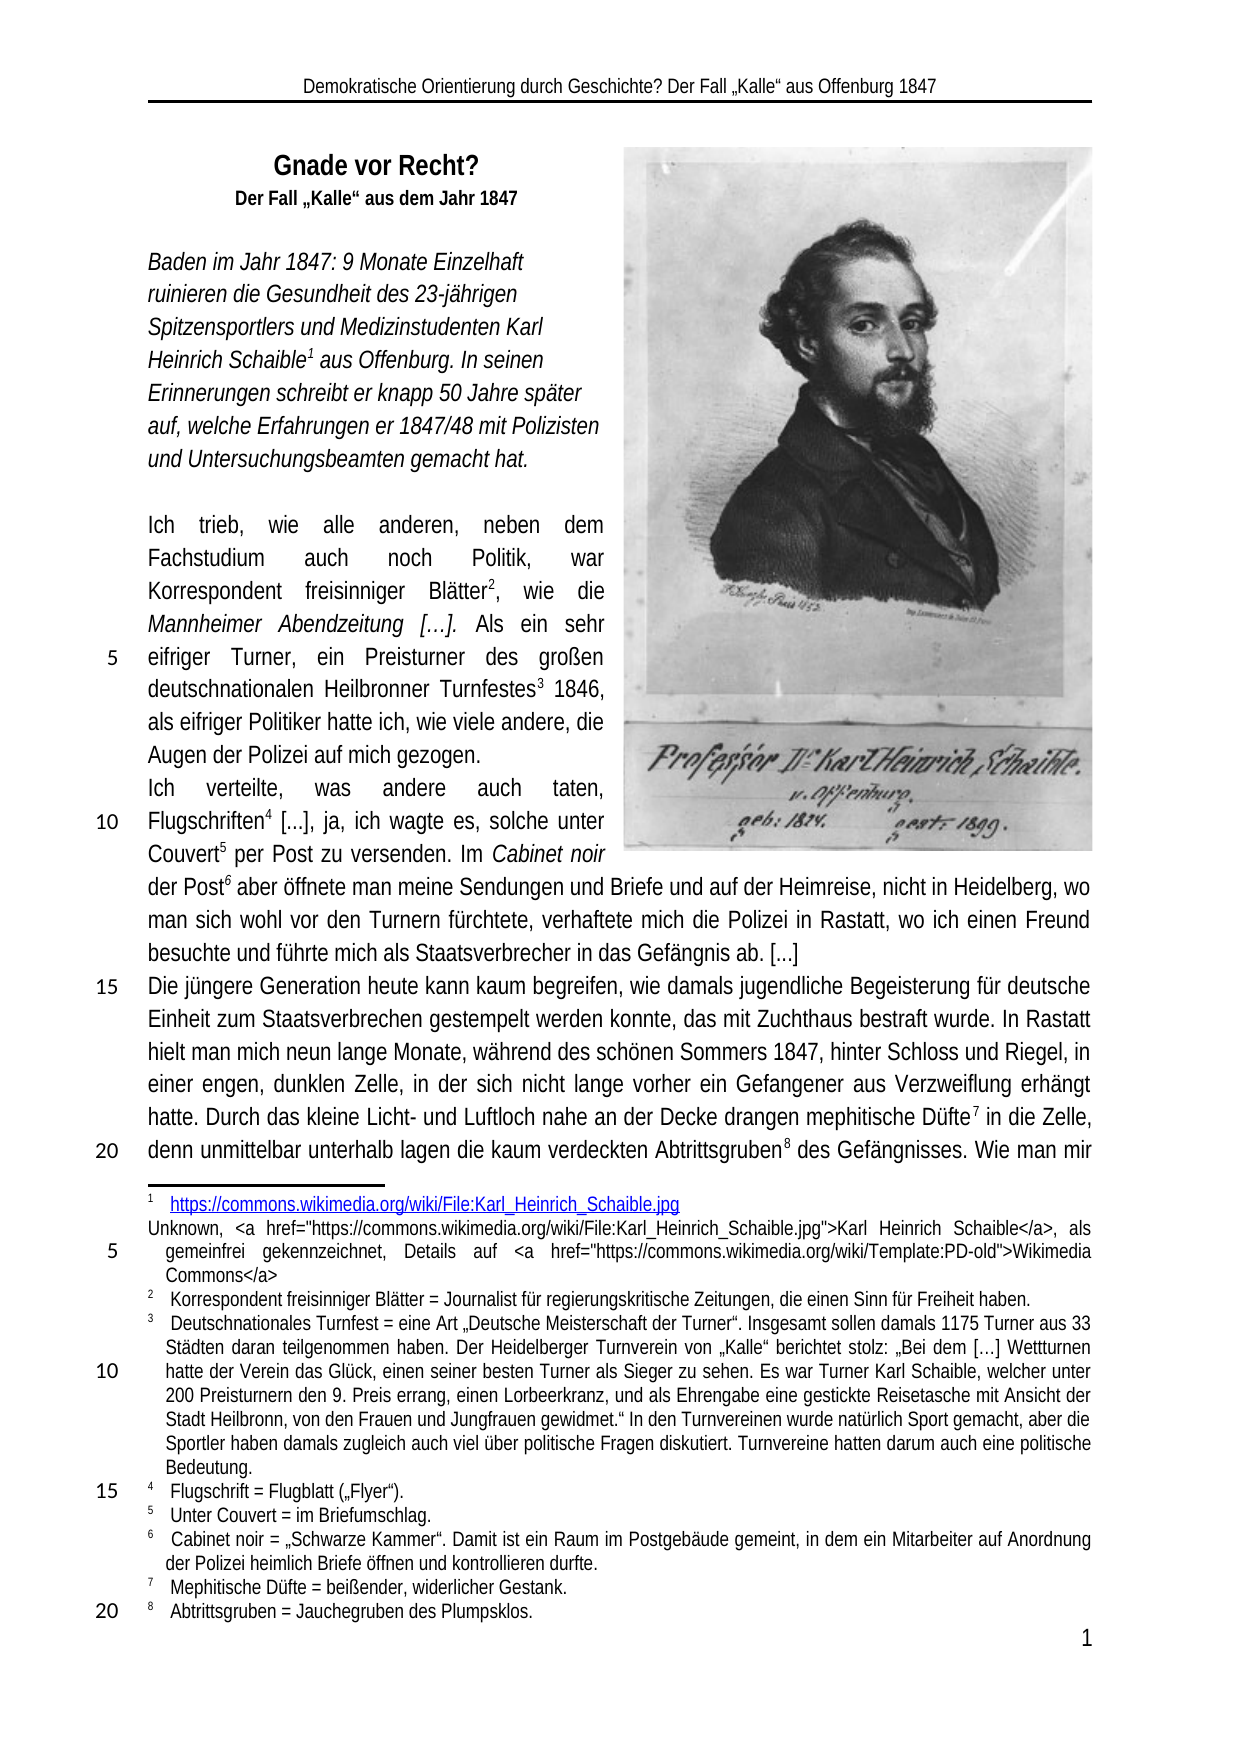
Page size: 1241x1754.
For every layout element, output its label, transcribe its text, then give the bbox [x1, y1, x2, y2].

text Baden im Jahr 1847: 9 Monate Einzelhaft ruinieren die Gesundheit des 23-jährigen Spitzensportlers und Medizinstudenten Karl Heinrich Schaible aus Offenburg. In seinen Erinnerungen schreibt er knapp 50 Jahre später auf, welche Erfahrungen er 1847/48 mit Polizisten und Untersuchungsbeamten gemacht hat. [148, 247, 623, 473]
text Die jüngere Generation heute kann kaum begreifen, wie damals jugendliche Begeisterung für deutsche Einheit zum Staatsverbrechen gestempelt werden konnte, das mit Zuchthaus bestraft wurde. In Rastatt hielt man mich neun lange Monate, während des schönen Sommers 1847, hinter Schloss und Riegel, in einer engen, dunklen Zelle, in der sich nicht lange vorher ein Gefangener aus Verzweiflung erhängt hatte. Durch das kleine Licht- und Luftloch nahe an der Decke drangen mephitische Düfte in die Zelle, denn unmittelbar unterhalb lagen die kaum verdeckten Abtrittsgruben des Gefängnisses. Wie man mir offen erklärte, steckte man mich in die schlechteste Zelle des Gebäudes mit der Absicht, mich „weich zu machen“, mich zum Geständnis, zur Angabe von Verschworenen zu zwingen [...]. „Wenn ich gestände“, sagte man mir, „erhielte ich ein schönes Zimmer und bald die Freiheit“. Da ich aber nun nicht gestand, so verschärfte man meine Haft. Das war, in den Augen der Beamten, keine Tortur. [148, 971, 1092, 1164]
text Ich verteilte, was andere auch taten, Flugschriften [...], ja, ich wagte es, solche unter Couvert per Post zu versenden. Im Cabinet noir der Post aber öffnete man meine Sendungen und Briefe und auf der Heimreise, nicht in Heidelberg, wo man sich wohl vor den Turnern fürchtete, verhaftete mich die Polizei in Rastatt, wo ich einen Freund besuchte und führte mich als Staatsverbrecher in das Gefängnis ab. [...] [148, 773, 1092, 966]
text Gnade vor Recht? [148, 148, 623, 181]
picture [623, 147, 1093, 851]
text Der Fall „Kalle“ aus dem Jahr 1847 [148, 186, 623, 210]
text Ich trieb, wie alle anderen, neben dem Fachstudium auch noch Politik, war Korrespondent freisinniger Blätter, wie die Mannheimer Abendzeitung […]. Als ein sehr eifriger Turner, ein Preisturner des großen deutschnationalen Heilbronner Turnfestes 1846, als eifriger Politiker hatte ich, wie viele andere, die Augen der Polizei auf mich gezogen. [148, 510, 623, 769]
